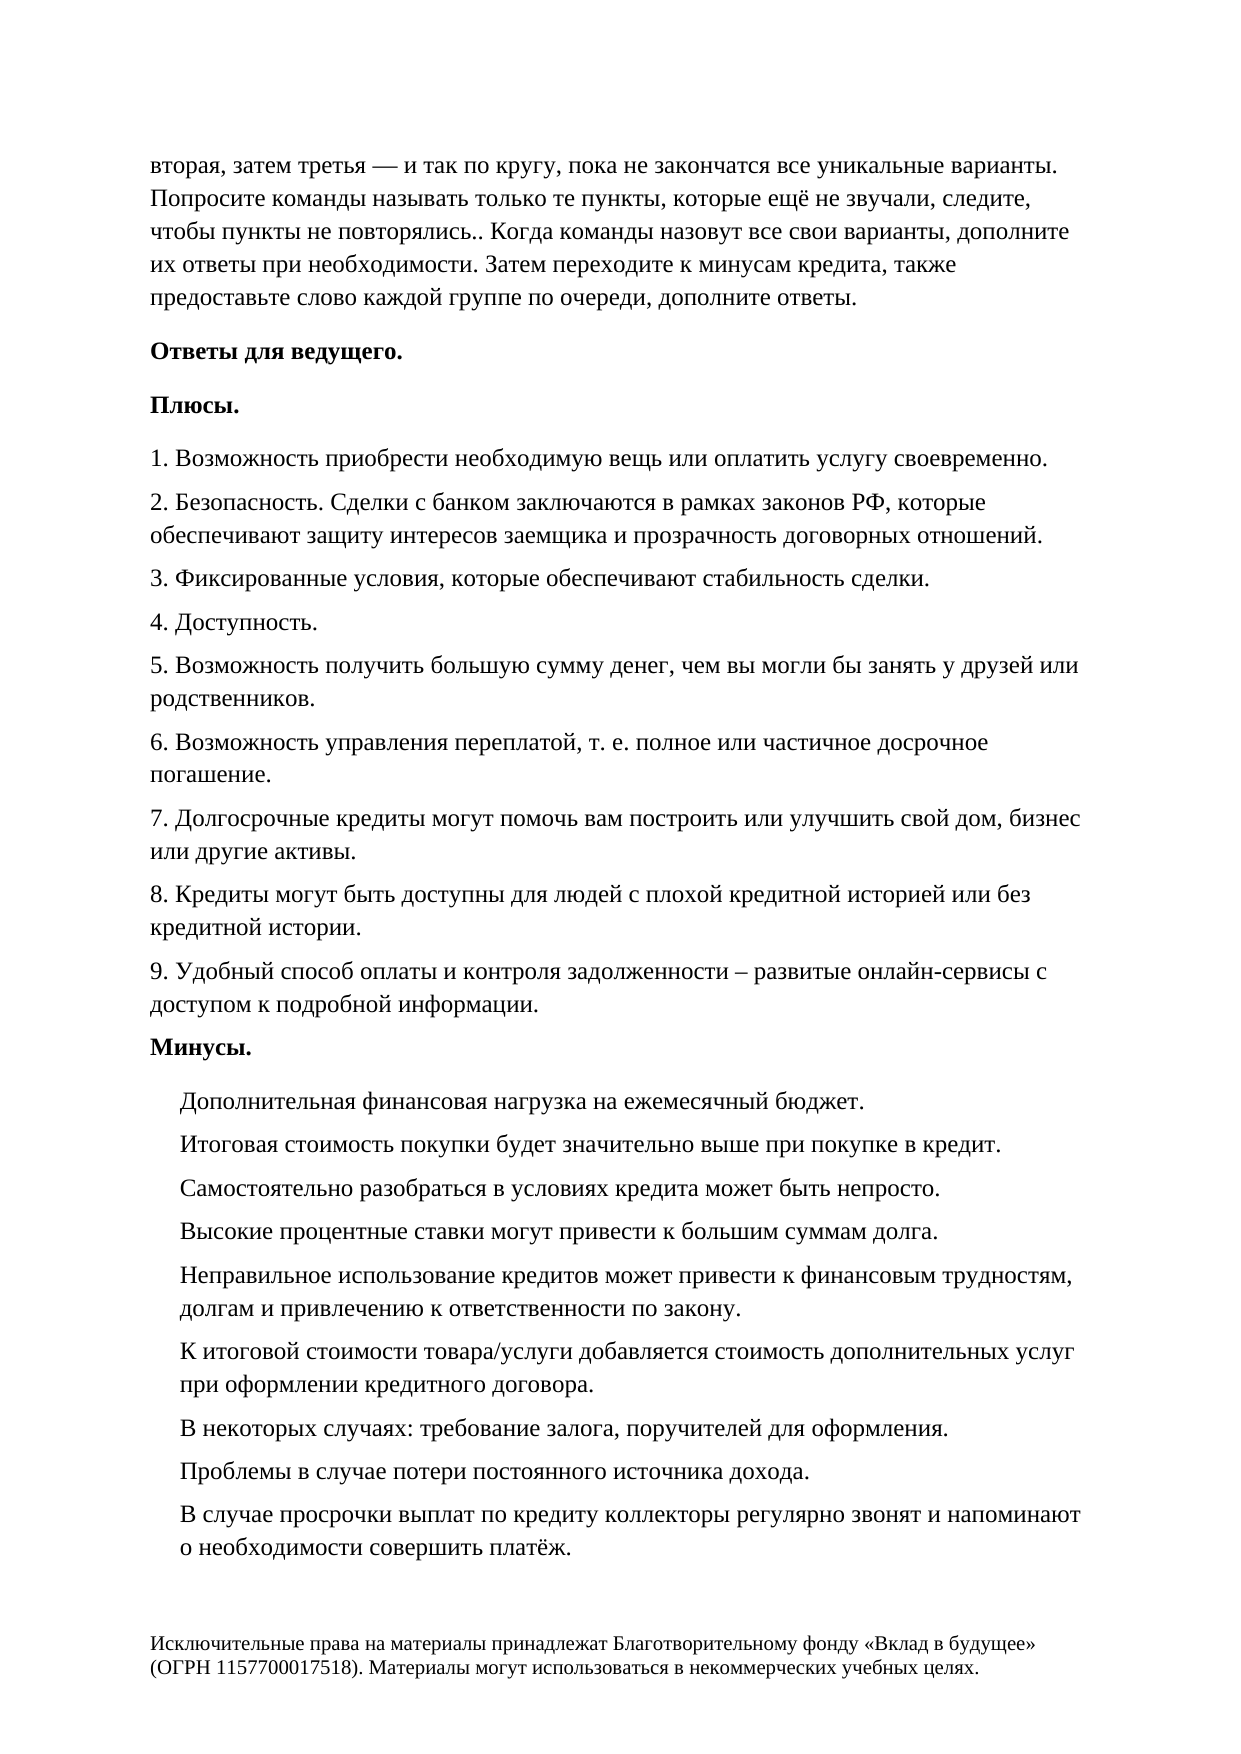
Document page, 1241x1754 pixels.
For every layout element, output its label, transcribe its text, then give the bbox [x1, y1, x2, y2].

text Плюсы. [150, 390, 1090, 418]
list Неправильное использование кредитов может привести к финансовым трудностям, долгам и привлечению к ответственности по закону. [152, 1260, 1090, 1321]
text 2. Безопасность. Сделки с банком заключаются в рамках законов РФ, которые обеспечивают защиту интересов заемщика и прозрачность договорных отношений. [150, 487, 1090, 548]
text Минусы. [150, 1032, 1090, 1061]
list Высокие процентные ставки могут привести к большим суммам долга. [152, 1216, 1090, 1245]
text 4. Доступность. [150, 607, 1090, 635]
list В некоторых случаях: требование залога, поручителей для оформления. [152, 1413, 1090, 1441]
text 9. Удобный способ оплаты и контроля задолженности – развитые онлайн-сервисы с доступом к подробной информации. [150, 956, 1090, 1018]
text 3. Фиксированные условия, которые обеспечивают стабильность сделки. [150, 563, 1090, 592]
list Дополнительная финансовая нагрузка на ежемесячный бюджет. [152, 1086, 1090, 1115]
text Ответы для ведущего. [150, 336, 1090, 365]
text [150, 150, 1090, 311]
text 6. Возможность управления переплатой, т. е. полное или частичное досрочное погашение. [150, 727, 1090, 788]
text 5. Возможность получить большую сумму денег, чем вы могли бы занять у друзей или родственников. [150, 650, 1090, 712]
text 8. Кредиты могут быть доступны для людей с плохой кредитной историей или без кредитной истории. [150, 879, 1090, 941]
list Самостоятельно разобраться в условиях кредита может быть непросто. [152, 1173, 1090, 1202]
list В случае просрочки выплат по кредиту коллекторы регулярно звонят и напоминают о необходимости совершить платёж. [152, 1499, 1090, 1561]
list К итоговой стоимости товара/услуги добавляется стоимость дополнительных услуг при оформлении кредитного договора. [152, 1336, 1090, 1398]
text 7. Долгосрочные кредиты могут помочь вам построить или улучшить свой дом, бизнес или другие активы. [150, 803, 1090, 865]
list Проблемы в случае потери постоянного источника дохода. [152, 1456, 1090, 1485]
text 1. Возможность приобрести необходимую вещь или оплатить услугу своевременно. [150, 443, 1090, 472]
list Итоговая стоимость покупки будет значительно выше при покупке в кредит. [152, 1129, 1090, 1158]
